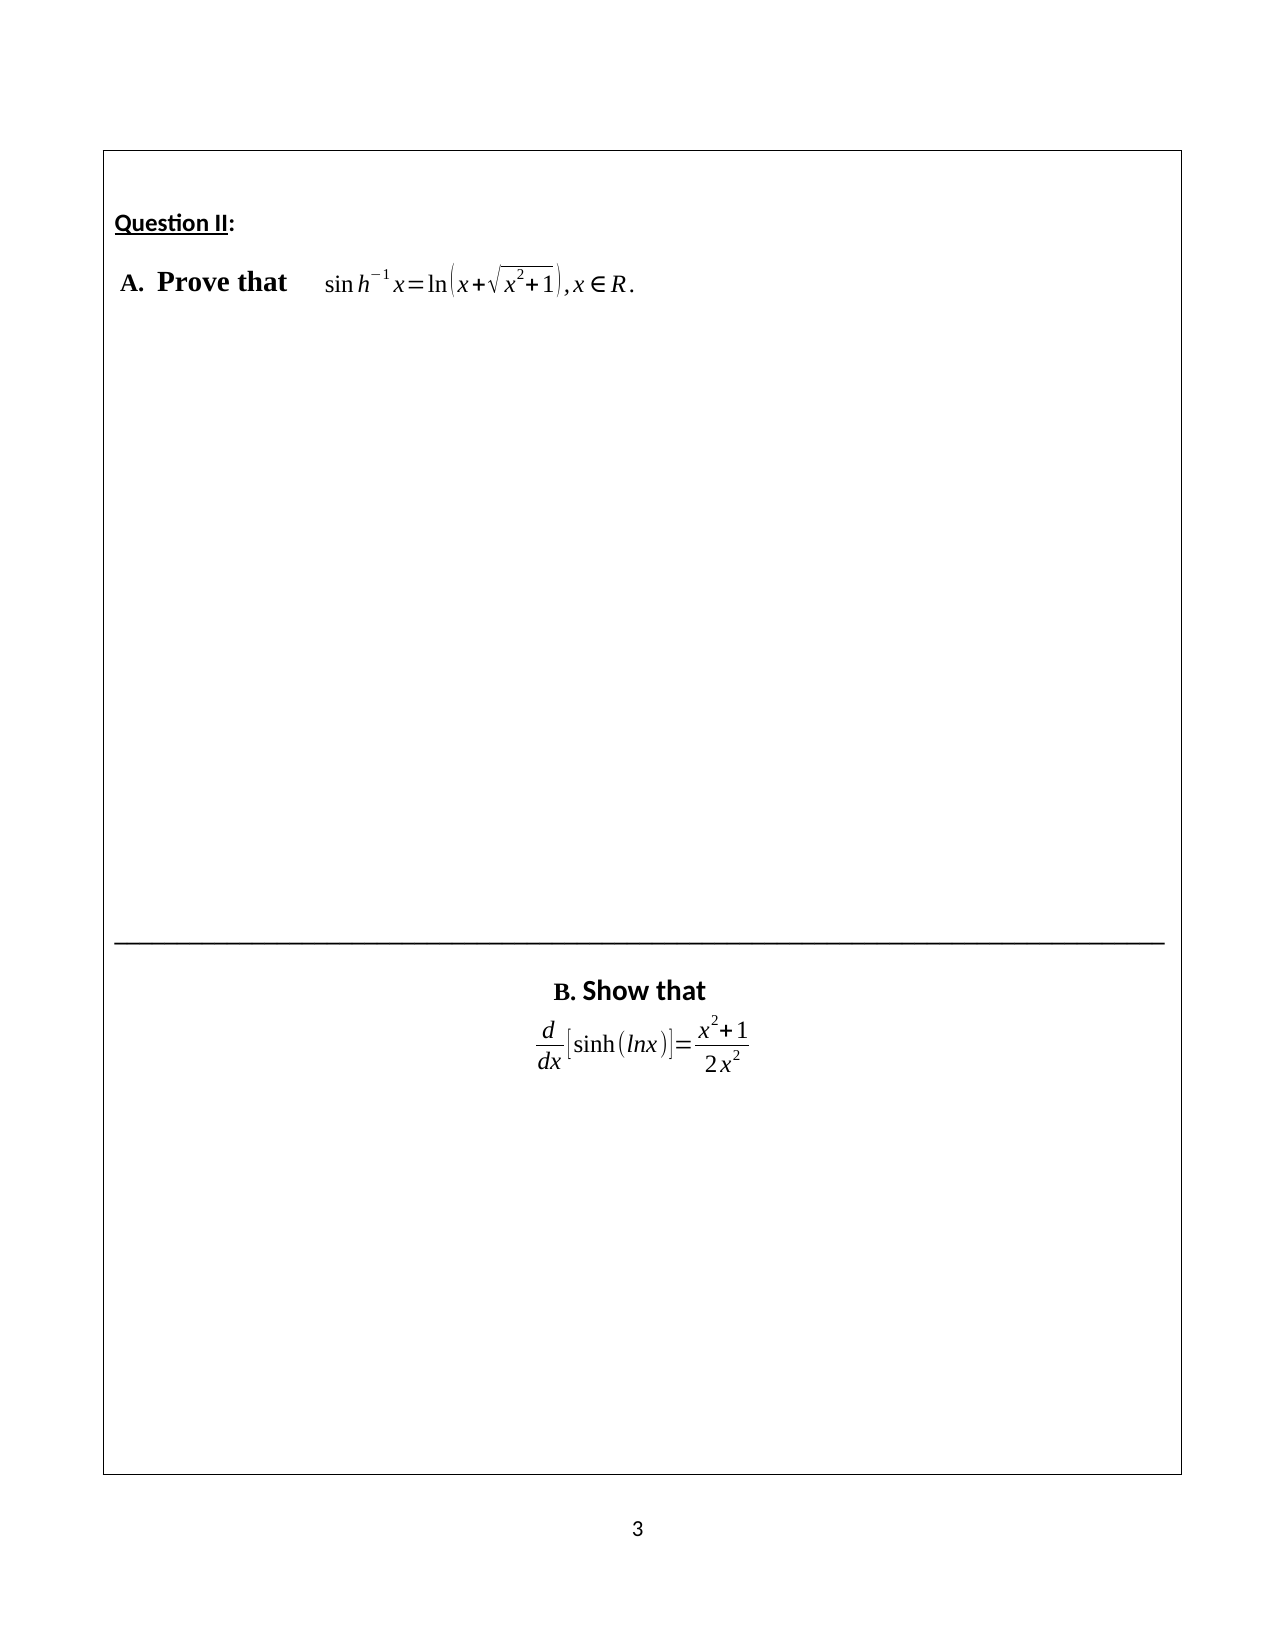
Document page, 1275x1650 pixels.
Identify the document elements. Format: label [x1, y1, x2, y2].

table_cell [104, 151, 1181, 1474]
